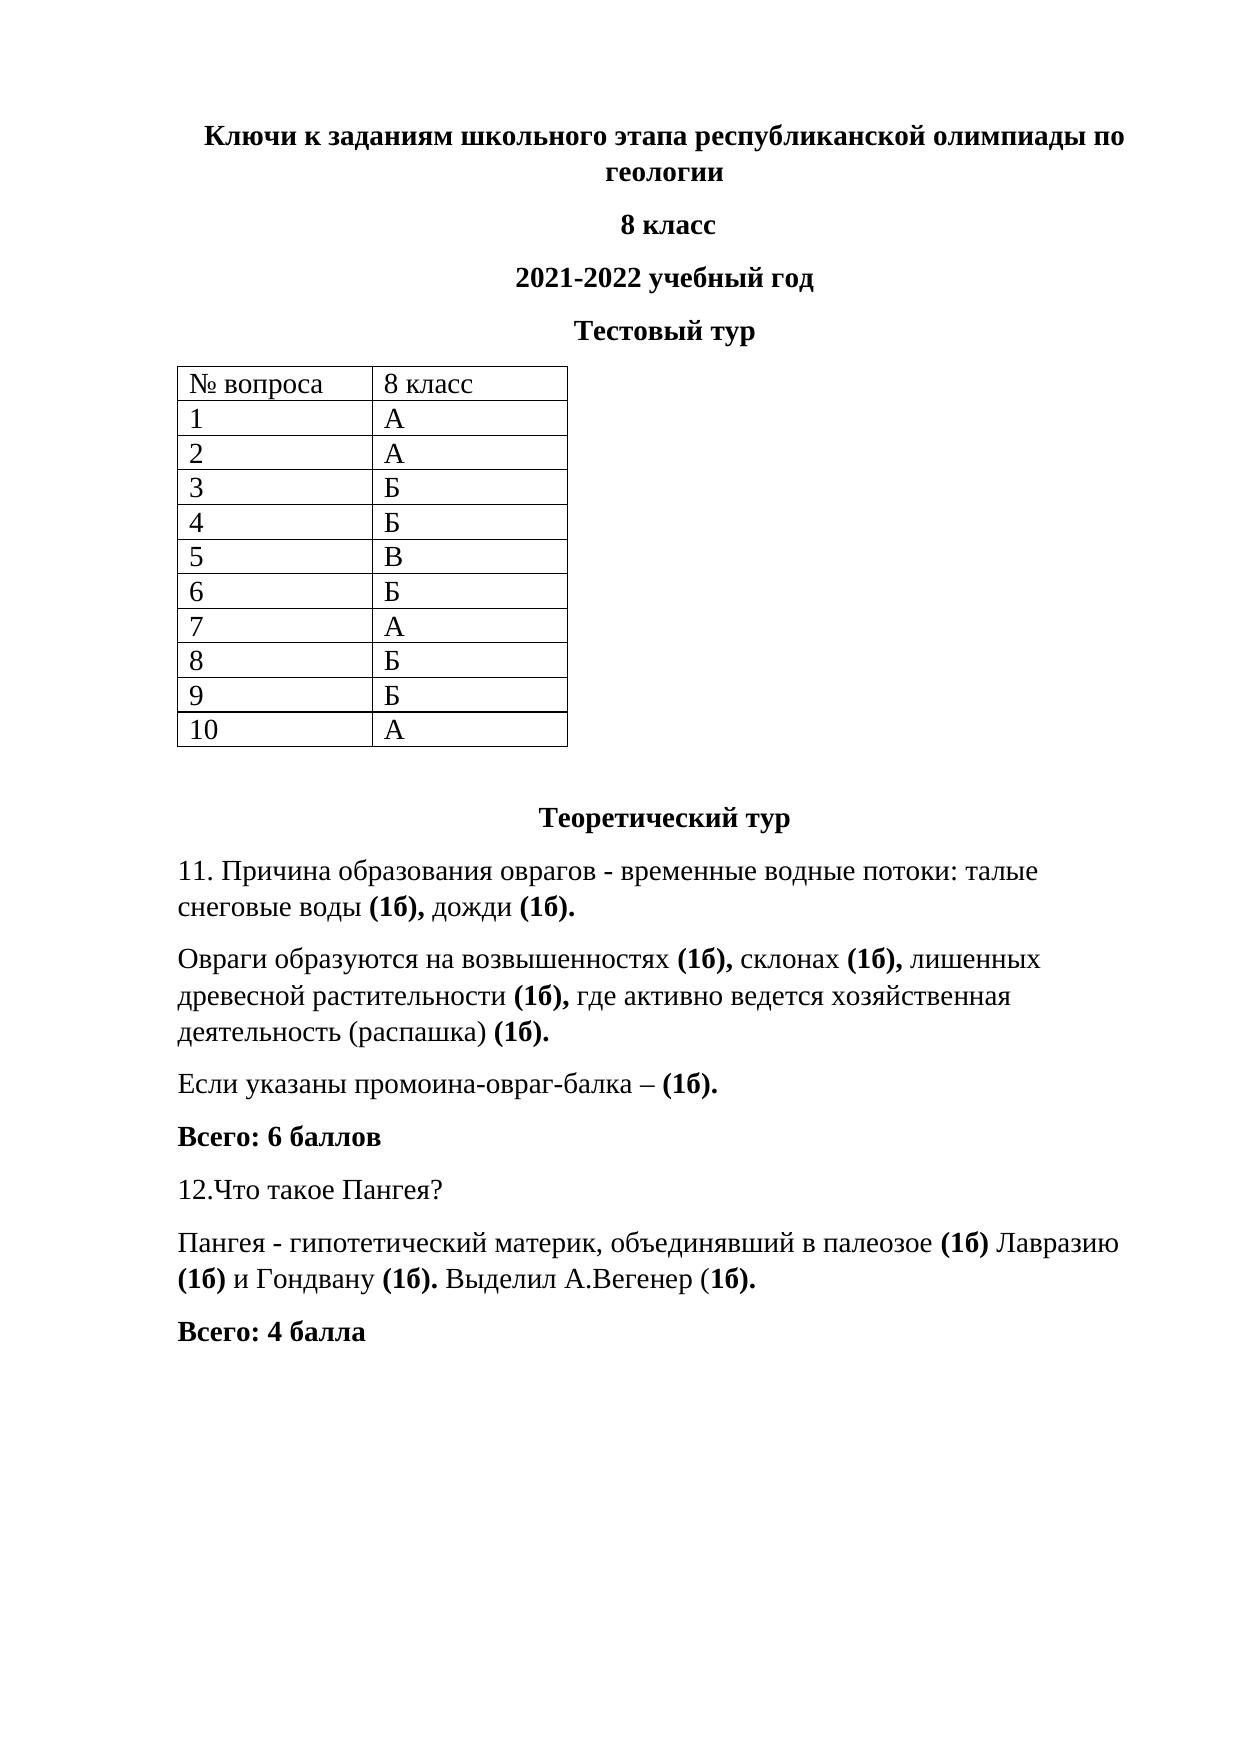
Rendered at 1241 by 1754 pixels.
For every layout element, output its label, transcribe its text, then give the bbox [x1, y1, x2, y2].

table_cell В [373, 540, 567, 573]
text Всего: 4 балла [177, 1314, 1152, 1348]
text Пангея - гипотетический материк, объединявший в палеозое (1б) Лавразию (1б) и Гондвану (1б). Выделил А.Вегенер (1б). [177, 1225, 1152, 1295]
text Ключи к заданиям школьного этапа республиканской олимпиады по геологии [177, 118, 1152, 188]
text 8 класс [177, 207, 1152, 241]
text 2021-2022 учебный год [177, 260, 1152, 293]
text Если указаны промоина-овраг-балка – (1б). [177, 1067, 1152, 1100]
text 11. Причина образования оврагов - временные водные потоки: талые снеговые воды (1б), дожди (1б). [177, 853, 1152, 922]
table_cell Б [373, 678, 567, 711]
table_cell 1 [178, 401, 372, 435]
table_cell 9 [178, 678, 372, 711]
table_cell 10 [178, 713, 372, 746]
table_cell А [373, 713, 567, 746]
text Овраги образуются на возвышенностях (1б), склонах (1б), лишенных древесной растительности (1б), где активно ведется хозяйственная деятельность (распашка) (1б). [177, 942, 1152, 1047]
table_cell Б [373, 643, 567, 677]
table_cell 3 [178, 470, 372, 504]
table_cell 7 [178, 609, 372, 642]
table_cell А [373, 609, 567, 642]
table_header № вопроса [178, 367, 372, 400]
text 12.Что такое Пангея? [177, 1172, 1152, 1206]
table_cell 2 [178, 436, 372, 469]
table_cell 8 [178, 643, 372, 677]
table_cell Б [373, 574, 567, 608]
table_cell 5 [178, 540, 372, 573]
text Всего: 6 баллов [177, 1119, 1152, 1153]
text Тестовый тур [177, 313, 1152, 346]
table_cell А [373, 436, 567, 469]
table_cell Б [373, 505, 567, 538]
text Теоретический тур [177, 800, 1152, 833]
table_cell 6 [178, 574, 372, 608]
table_header 8 класс [373, 367, 567, 400]
table_cell А [373, 401, 567, 435]
table_cell 4 [178, 505, 372, 538]
table_cell Б [373, 470, 567, 504]
